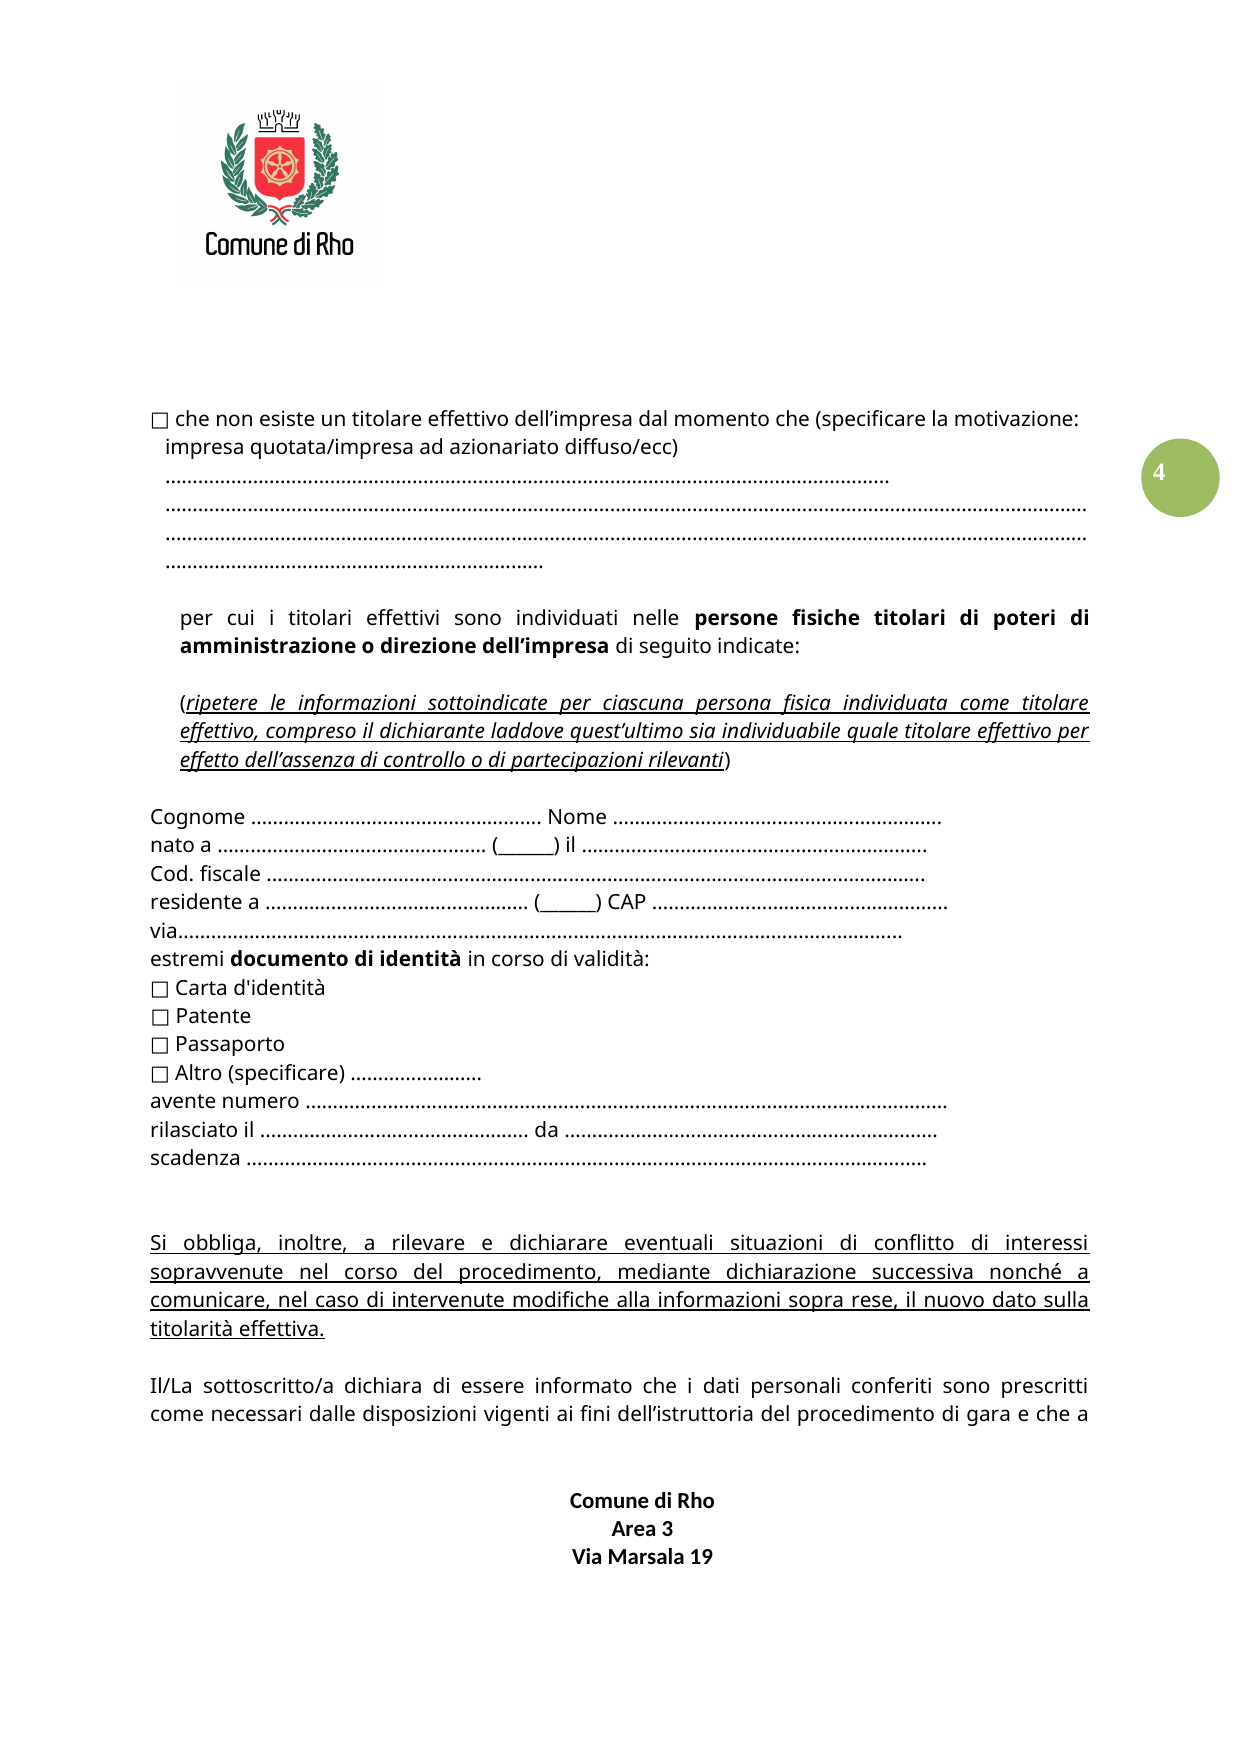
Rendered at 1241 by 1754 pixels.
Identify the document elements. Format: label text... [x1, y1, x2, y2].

text Si obbliga, inoltre, a rilevare e dichiarare eventuali situazioni di conflitto di interessi sopravvenute nel corso del procedimento, mediante dichiarazione successiva nonché a comunicare, nel caso di intervenute modifiche alla informazioni sopra rese, il nuovo dato sulla titolarità effettiva. [150, 1283, 1090, 1309]
text □ Carta d'identità [150, 973, 1090, 1001]
text □ Passaporto [150, 1029, 1090, 1058]
text residente a ………………………………………… (______) CAP ……………………………………………… [150, 887, 1090, 916]
text □ Patente [150, 1001, 1090, 1029]
text □ che non esiste un titolare effettivo dell’impresa dal momento che (specificare la motivazione: impresa quotata/impresa ad azionariato diffuso/ecc) …………………………………………………………………………………………………………………...……………………………………………………………………………………………………………………………………………………………………………………………………………………………………………………………………………………………………………………………………………………………………… [150, 404, 1090, 574]
text (ripetere le informazioni sottoindicate per ciascuna persona fisica individuata come titolare effettivo, compreso il dichiarante laddove quest’ultimo sia individuabile quale titolare effettivo per effetto dell’assenza di controllo o di partecipazioni rilevanti) [179, 688, 1090, 741]
text estremi documento di identità in corso di validità: [150, 944, 1090, 973]
text Si obbliga, inoltre, a rilevare e dichiarare eventuali situazioni di conflitto di interessi sopravvenute nel corso del procedimento, mediante dichiarazione successiva nonché a comunicare, nel caso di intervenute modifiche alla informazioni sopra rese, il nuovo dato sulla titolarità effettiva. [150, 1228, 1090, 1253]
text □ Altro (specificare) …………………… [150, 1058, 1090, 1086]
text Si obbliga, inoltre, a rilevare e dichiarare eventuali situazioni di conflitto di interessi sopravvenute nel corso del procedimento, mediante dichiarazione successiva nonché a comunicare, nel caso di intervenute modifiche alla informazioni sopra rese, il nuovo dato sulla titolarità effettiva. [150, 1254, 1090, 1281]
text nato a …………………………………………. (______) il ……………………………………………………... [150, 830, 1090, 859]
text avente numero ……………………………………………………………………………………………………… [150, 1086, 1090, 1115]
text Cod. fiscale ………………………………………….…………………………………………………………….. [150, 859, 1090, 887]
text via…………………………………………………………………………………………………………………... [150, 916, 1090, 944]
picture [176, 82, 383, 289]
text per cui i titolari effettivi sono individuati nelle persone fisiche titolari di poteri di amministrazione o direzione dell’impresa di seguito indicate: [179, 603, 1090, 660]
text scadenza …………………………………….…………………………………….……………………………….. [150, 1143, 1090, 1172]
text rilasciato il …………………………………………. da …………………………………………………….……. [150, 1115, 1090, 1143]
text Cognome ………………………………….…………. Nome …………………………..………………………. [150, 802, 1090, 830]
text Si obbliga, inoltre, a rilevare e dichiarare eventuali situazioni di conflitto di interessi sopravvenute nel corso del procedimento, mediante dichiarazione successiva nonché a comunicare, nel caso di intervenute modifiche alla informazioni sopra rese, il nuovo dato sulla titolarità effettiva. [150, 1311, 1090, 1342]
text (ripetere le informazioni sottoindicate per ciascuna persona fisica individuata come titolare effettivo, compreso il dichiarante laddove quest’ultimo sia individuabile quale titolare effettivo per effetto dell’assenza di controllo o di partecipazioni rilevanti) [179, 742, 1090, 773]
